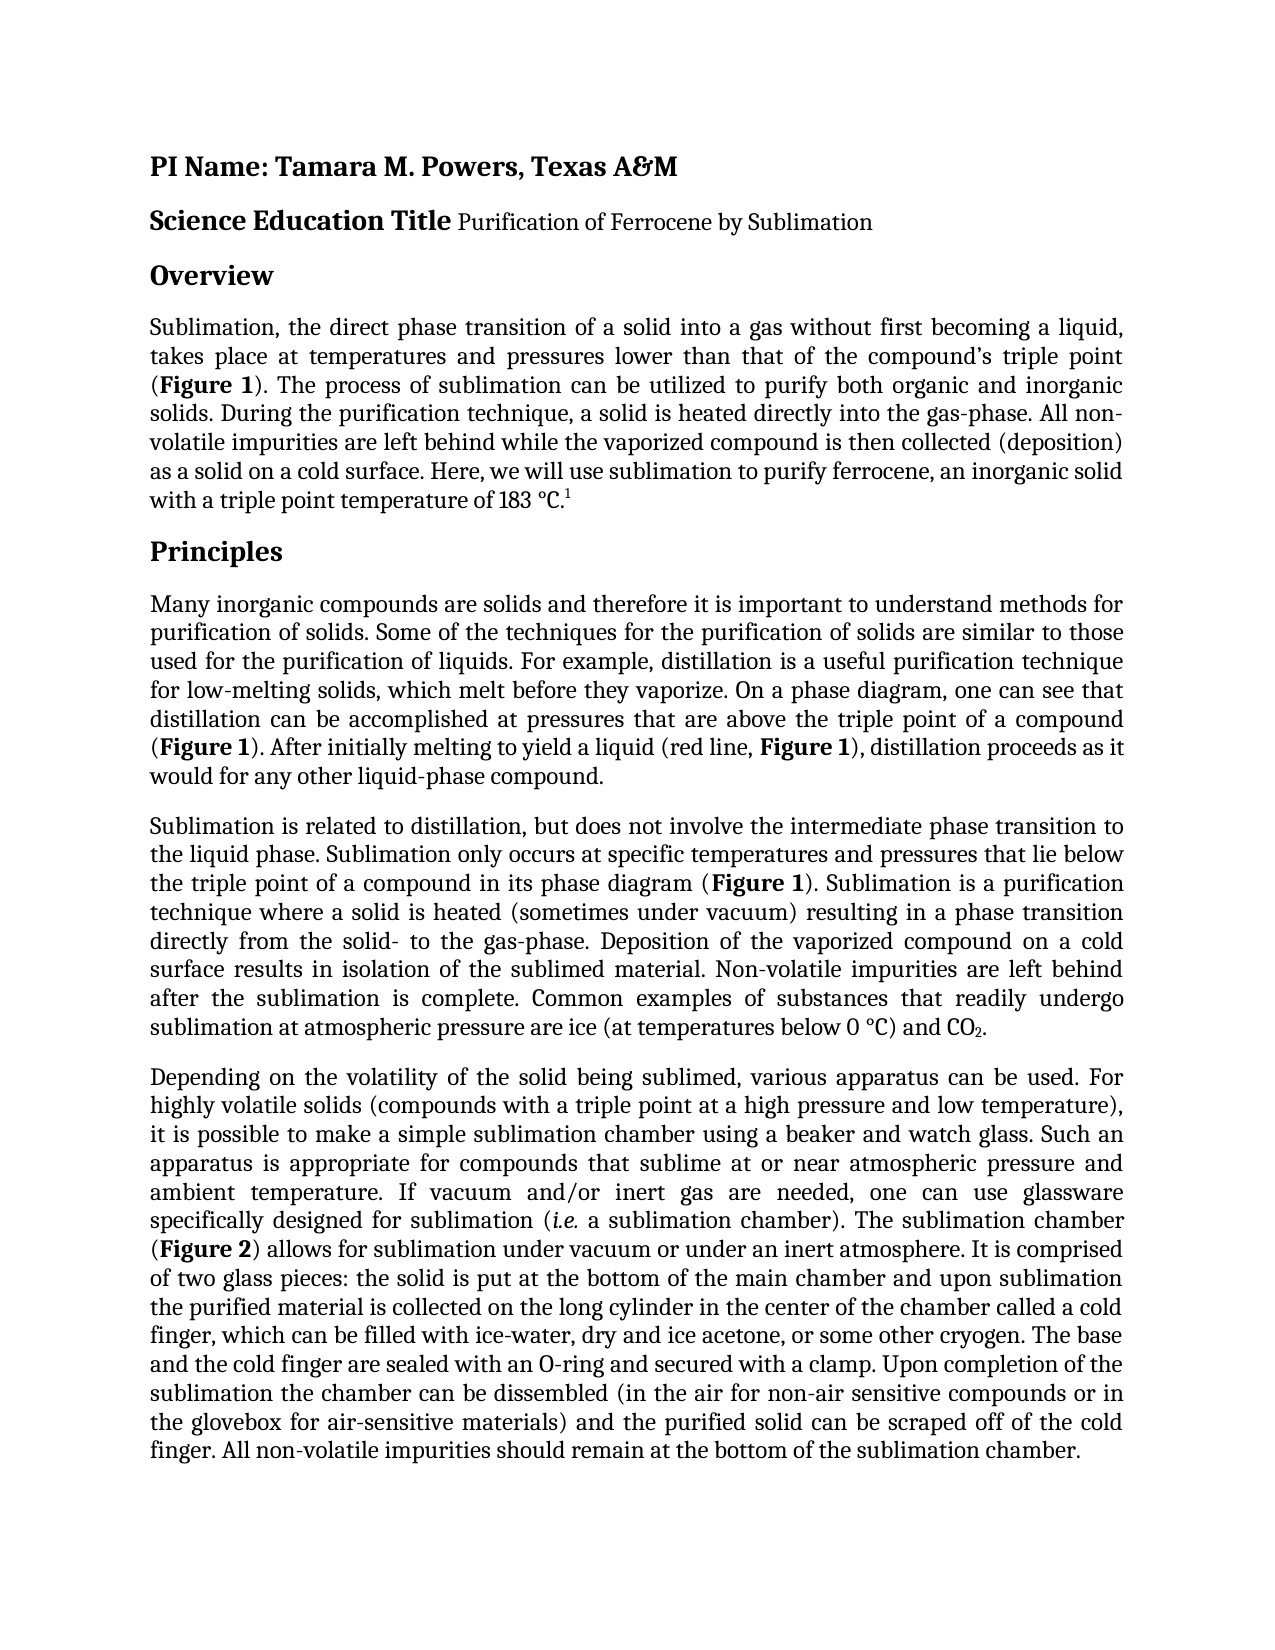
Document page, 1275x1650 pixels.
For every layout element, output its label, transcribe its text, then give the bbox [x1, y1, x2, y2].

text Science Education Title Purification of Ferrocene by Sublimation [150, 204, 1125, 238]
text Sublimation, the direct phase transition of a solid into a gas without first becoming a liquid, takes place at temperatures and pressures lower than that of the compound’s triple point (Figure 1). The process of sublimation can be utilized to purify both organic and inorganic solids. During the purification technique, a solid is heated directly into the gas-phase. All non-volatile impurities are left behind while the vaporized compound is then collected (deposition) as a solid on a cold surface. Here, we will use sublimation to purify ferrocene, an inorganic solid with a triple point temperature of 183 °C. [150, 313, 1125, 514]
text Sublimation is related to distillation, but does not involve the intermediate phase transition to the liquid phase. Sublimation only occurs at specific temperatures and pressures that lie below the triple point of a compound in its phase diagram (Figure 1). Sublimation is a purification technique where a solid is heated (sometimes under vacuum) resulting in a phase transition directly from the solid- to the gas-phase. Deposition of the vaporized compound on a cold surface results in isolation of the sublimed material. Non-volatile impurities are left behind after the sublimation is complete. Common examples of substances that readily undergo sublimation at atmospheric pressure are ice (at temperatures below 0 °C) and CO2. [150, 812, 1125, 1042]
text PI Name: Tamara M. Powers, Texas A&M [150, 150, 1125, 183]
text Depending on the volatility of the solid being sublimed, various apparatus can be used. For highly volatile solids (compounds with a triple point at a high pressure and low temperature), it is possible to make a simple sublimation chamber using a beaker and watch glass. Such an apparatus is appropriate for compounds that sublime at or near atmospheric pressure and ambient temperature. If vacuum and/or inert gas are needed, one can use glassware specifically designed for sublimation (i.e. a sublimation chamber). The sublimation chamber (Figure 2) allows for sublimation under vacuum or under an inert atmosphere. It is comprised of two glass pieces: the solid is put at the bottom of the main chamber and upon sublimation the purified material is collected on the long cylinder in the center of the chamber called a cold finger, which can be filled with ice-water, dry and ice acetone, or some other cryogen. The base and the cold finger are sealed with an O-ring and secured with a clamp. Upon completion of the sublimation the chamber can be dissembled (in the air for non-air sensitive compounds or in the glovebox for air-sensitive materials) and the purified solid can be scraped off of the cold finger. All non-volatile impurities should remain at the bottom of the sublimation chamber. [150, 1062, 1125, 1465]
text Many inorganic compounds are solids and therefore it is important to understand methods for purification of solids. Some of the techniques for the purification of solids are similar to those used for the purification of liquids. For example, distillation is a useful purification technique for low-melting solids, which melt before they vaporize. On a phase diagram, one can see that distillation can be accomplished at pressures that are above the triple point of a compound (Figure 1). After initially melting to yield a liquid (red line, Figure 1), distillation proceeds as it would for any other liquid-phase compound. [150, 589, 1125, 791]
text Principles [150, 535, 1125, 569]
text Overview [150, 259, 1125, 292]
